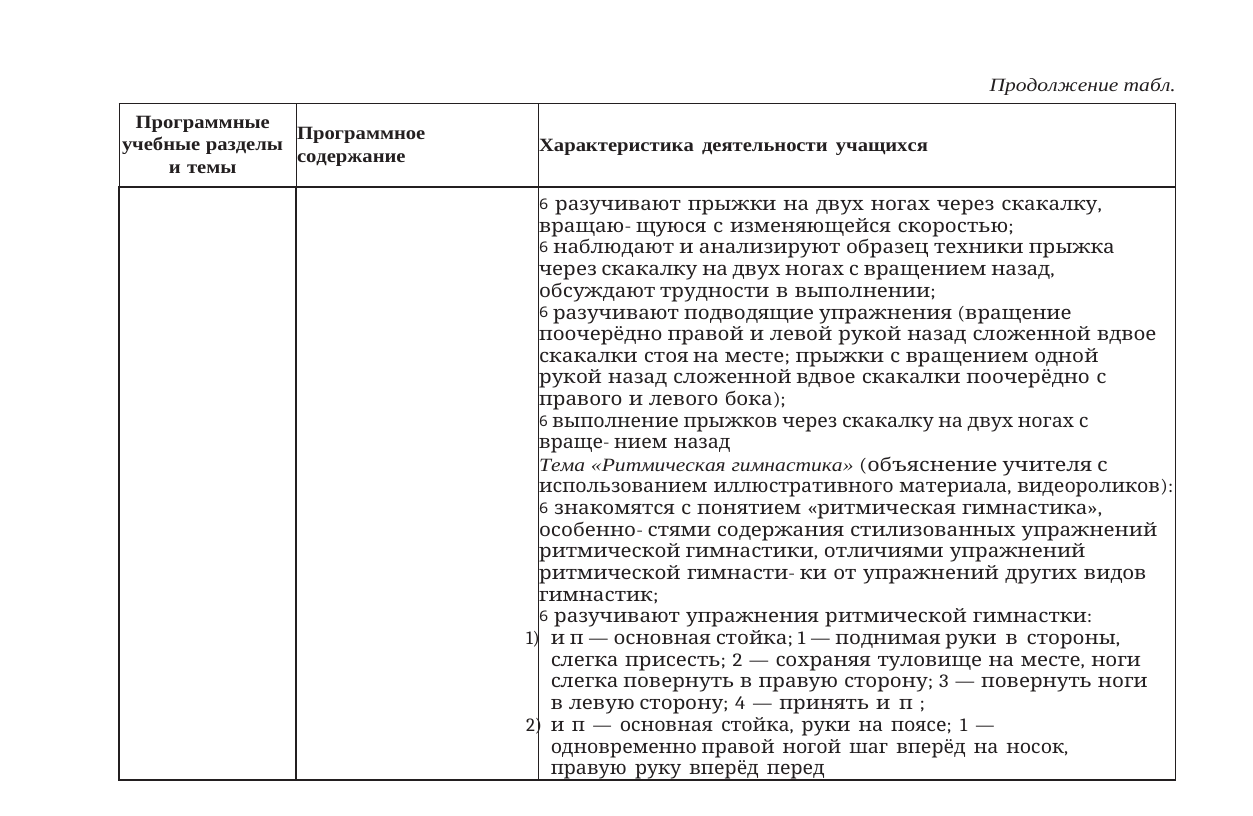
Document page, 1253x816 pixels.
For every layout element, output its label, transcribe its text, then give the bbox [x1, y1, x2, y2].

text Продолжение табл. [106, 74, 1176, 95]
table_header Программные учебные разделы и темы [120, 104, 296, 186]
table_cell 6 разучивают прыжки на двух ногах через скакалку, вращаю- щуюся с изменяющейся скоростью; 6 наблюдают и анализируют образец техники прыжка через скакалку на двух ногах с вращением назад, обсуждают трудности в выполнении; 6 разучивают подводящие упражнения (вращение поочерёдно правой и левой рукой назад сложенной вдвое скакалки стоя на месте; прыжки с вращением одной рукой назад сложенной вдвое скакалки поочерёдно с правого и левого бока); 6 выполнение прыжков через скакалку на двух ногах с враще- нием назад Тема «Ритмическая гимнастика» (объяснение учителя с использованием иллюстративного материала, видеороликов): 6 знакомятся с понятием «ритмическая гимнастика», особенно- стями содержания стилизованных упражнений ритмической гимнастики, отличиями упражнений ритмической гимнасти- ки от упражнений других видов гимнастик; 6 разучивают упражнения ритмической гимнастки: и п — основная стойка; 1 — поднимая руки в стороны, слегка присесть; 2 — сохраняя туловище на месте, ноги слегка повернуть в правую сторону; 3 — повернуть ноги в левую сторону; 4 — принять и п ; и п — основная стойка, руки на поясе; 1 — одновременно правой ногой шаг вперёд на носок, правую руку вперёд перед [539, 188, 1175, 779]
table_cell [120, 188, 295, 779]
table_header Программное содержание [297, 104, 538, 186]
table_cell [297, 188, 538, 779]
table_header Характеристика деятельности учащихся [539, 104, 1175, 186]
